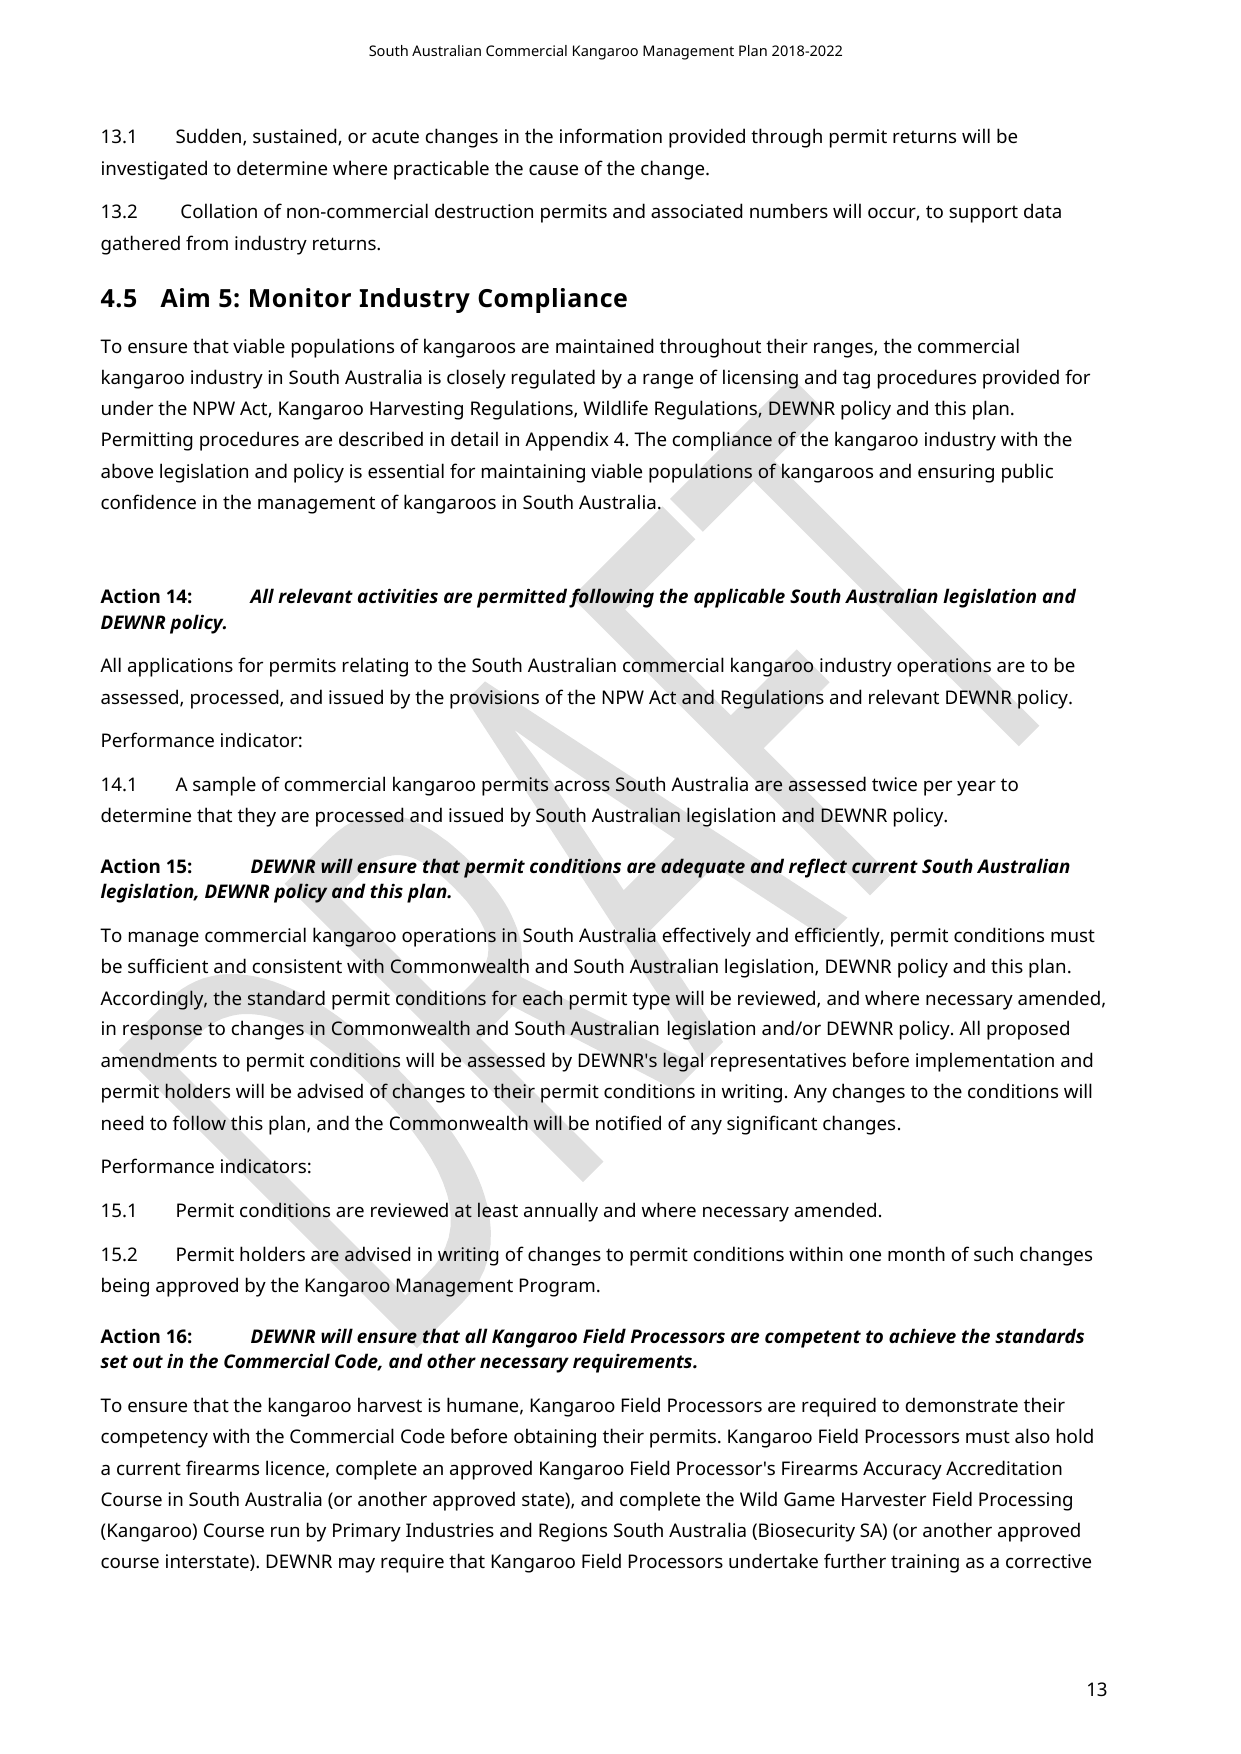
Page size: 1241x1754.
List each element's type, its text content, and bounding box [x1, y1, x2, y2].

text All applications for permits relating to the South Australian commercial kangaroo industry operations are to be assessed, processed, and issued by the provisions of the NPW Act and Regulations and relevant DEWNR policy. [100, 647, 1107, 709]
text 14.1 A sample of commercial kangaroo permits across South Australia are assessed twice per year to determine that they are processed and issued by South Australian legislation and DEWNR policy. [100, 766, 1107, 828]
text To ensure that viable populations of kangaroos are maintained throughout their ranges, the commercial kangaroo industry in South Australia is closely regulated by a range of licensing and tag procedures provided for under the NPW Act, Kangaroo Harvesting Regulations, Wildlife Regulations, DEWNR policy and this plan. Permitting procedures are described in detail in Appendix 4. The compliance of the kangaroo industry with the above legislation and policy is essential for maintaining viable populations of kangaroos and ensuring public confidence in the management of kangaroos in South Australia. [100, 327, 1107, 515]
text Performance indicator: [100, 722, 1107, 753]
subtitle All relevant activities are permitted following the applicable South Australian legislation and DEWNR policy. [100, 583, 1107, 634]
subtitle DEWNR will ensure that permit conditions are adequate and reflect current South Australian legislation, DEWNR policy and this plan. [100, 853, 1107, 904]
text Performance indicators: [100, 1148, 1107, 1179]
text To manage commercial kangaroo operations in South Australia effectively and efficiently, permit conditions must be sufficient and consistent with Commonwealth and South Australian legislation, DEWNR policy and this plan. Accordingly, the standard permit conditions for each permit type will be reviewed, and where necessary amended, in response to changes in Commonwealth and South Australian legislation and/or DEWNR policy. All proposed amendments to permit conditions will be assessed by DEWNR's legal representatives before implementation and permit holders will be advised of changes to their permit conditions in writing. Any changes to the conditions will need to follow this plan, and the Commonwealth will be notified of any significant changes. [100, 917, 1107, 1136]
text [100, 1387, 1107, 1574]
subtitle DEWNR will ensure that all Kangaroo Field Processors are competent to achieve the standards set out in the Commercial Code, and other necessary requirements. [100, 1323, 1107, 1374]
text 13.2 Collation of non-commercial destruction permits and associated numbers will occur, to support data gathered from industry returns. [100, 193, 1107, 256]
text 13.1 Sudden, sustained, or acute changes in the information provided through permit returns will be investigated to determine where practicable the cause of the change. [100, 118, 1107, 181]
text 15.1 Permit conditions are reviewed at least annually and where necessary amended. [100, 1192, 1107, 1223]
subtitle Aim 5: Monitor Industry Compliance [100, 281, 1107, 315]
text 15.2 Permit holders are advised in writing of changes to permit conditions within one month of such changes being approved by the Kangaroo Management Program. [100, 1236, 1107, 1298]
